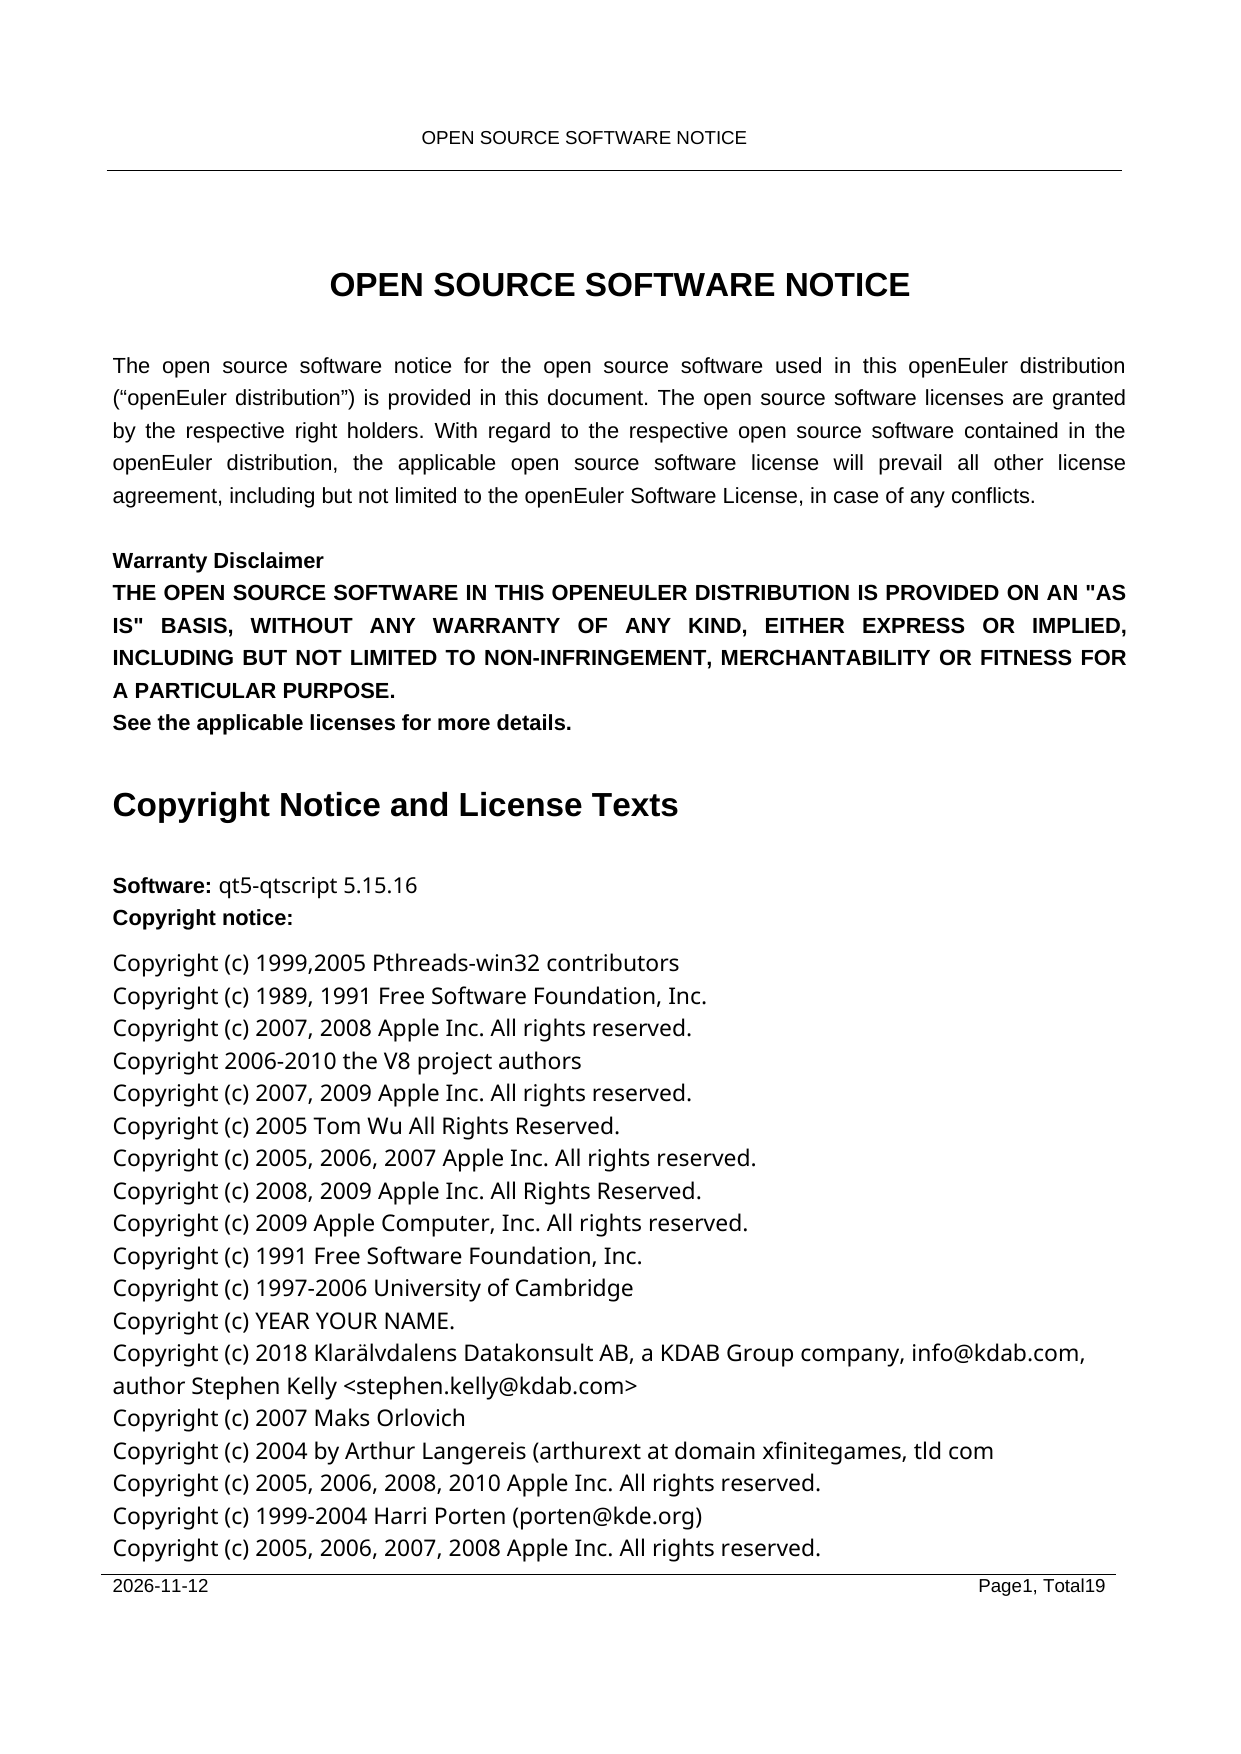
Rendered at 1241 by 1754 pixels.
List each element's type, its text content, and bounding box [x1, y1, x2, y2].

text Copyright Notice and License Texts [112, 771, 1128, 836]
text OPEN SOURCE SOFTWARE NOTICE [112, 251, 1128, 316]
title Software: qt5-qtscript 5.15.16 [112, 869, 1128, 901]
text The open source software notice for the open source software used in this openEuler distribution (“openEuler distribution”) is provided in this document. The open source software licenses are granted by the respective right holders. With regard to the respective open source software contained in the openEuler distribution, the applicable open source software license will prevail all other license agreement, including but not limited to the openEuler Software License, in case of any conflicts. [112, 349, 1128, 511]
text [112, 947, 1128, 1564]
text Copyright notice: [112, 901, 1128, 934]
text THE OPEN SOURCE SOFTWARE IN THIS OPENEULER DISTRIBUTION IS PROVIDED ON AN "AS IS" BASIS, WITHOUT ANY WARRANTY OF ANY KIND, EITHER EXPRESS OR IMPLIED, INCLUDING BUT NOT LIMITED TO NON-INFRINGEMENT, MERCHANTABILITY OR FITNESS FOR A PARTICULAR PURPOSE. See the applicable licenses for more details. [112, 576, 1128, 739]
text Warranty Disclaimer [112, 544, 1128, 576]
